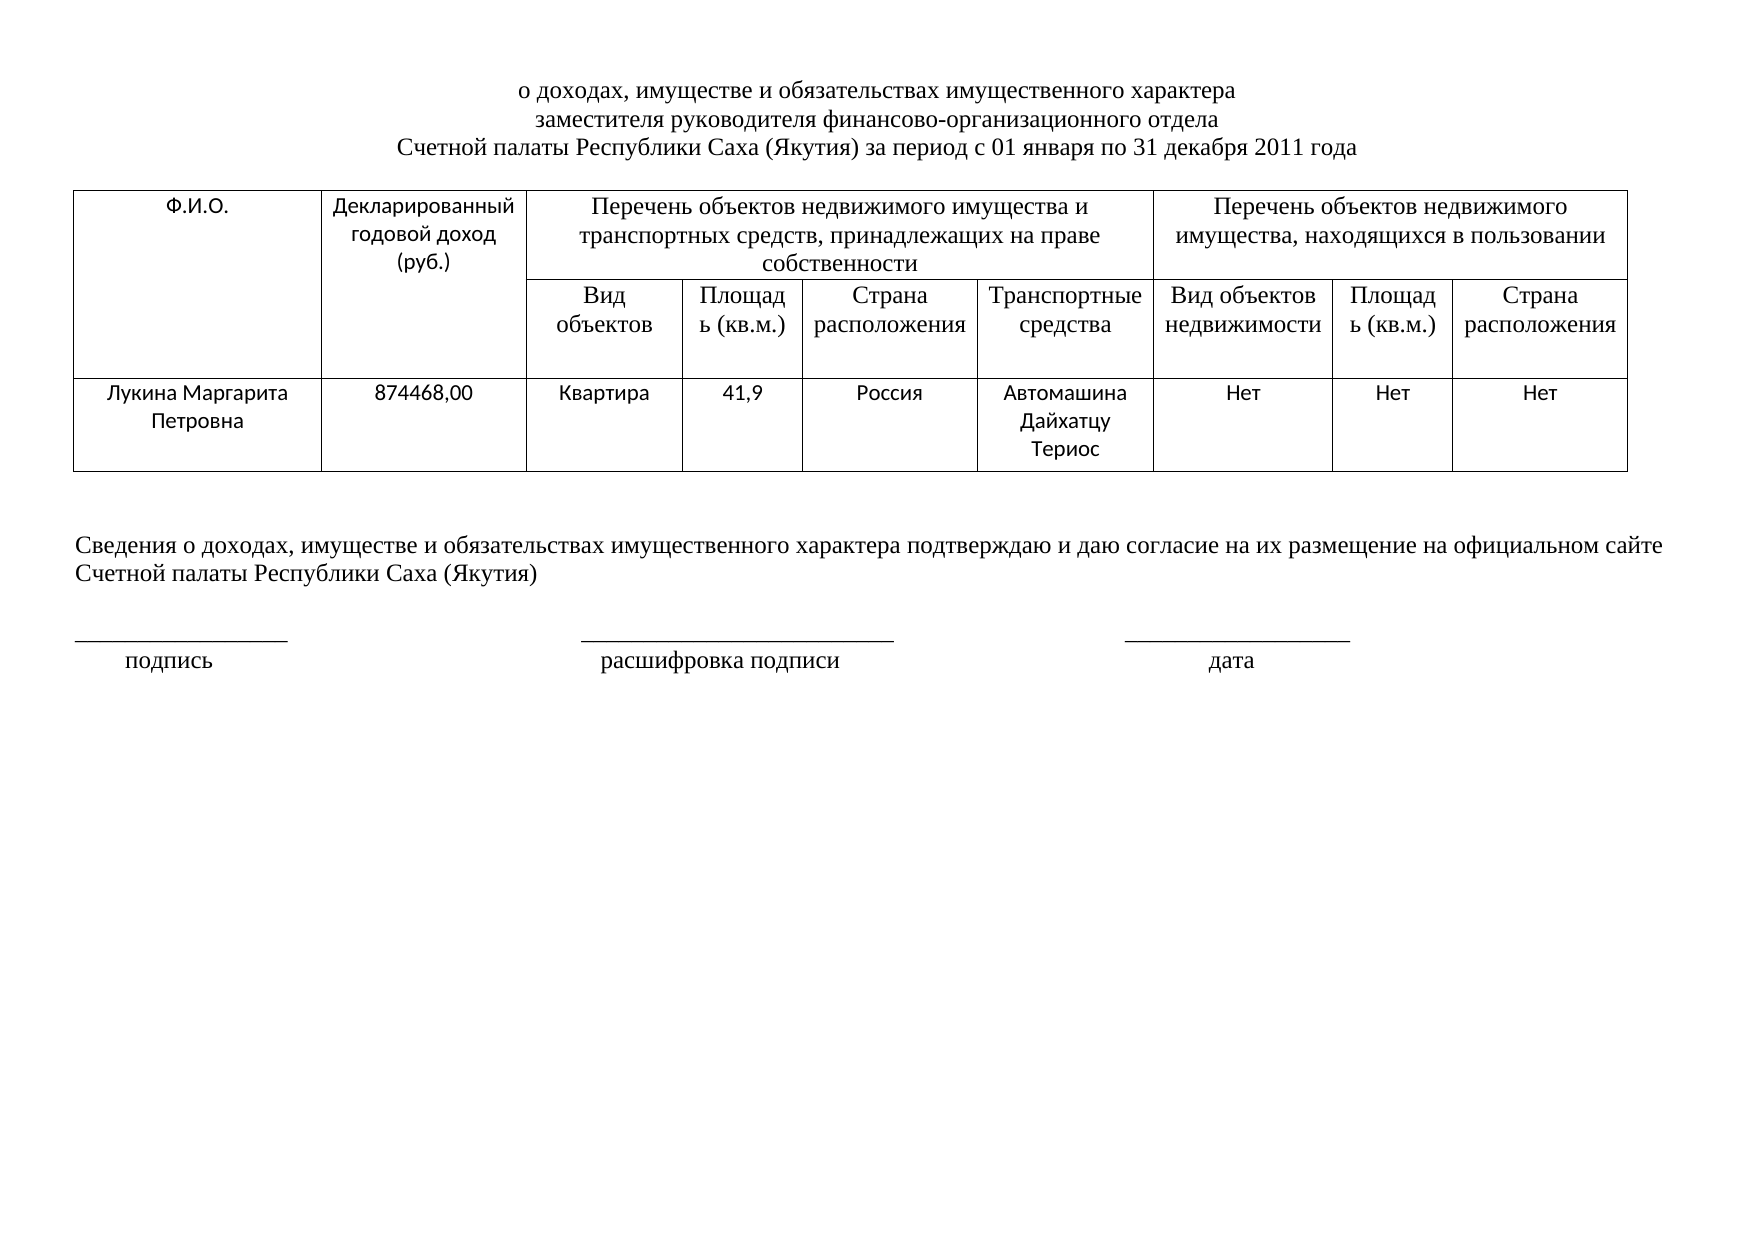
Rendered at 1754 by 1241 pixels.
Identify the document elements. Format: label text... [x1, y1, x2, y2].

text заместителя руководителя финансово-организационного отдела [75, 104, 1679, 132]
table_cell Лукина Маргарита Петровна [74, 379, 321, 471]
table_cell Площадь (кв.м.) [1333, 280, 1452, 377]
table_cell Нет [1453, 379, 1627, 471]
table_cell Транспортные средства [978, 280, 1153, 377]
table_cell Россия [803, 379, 977, 471]
table_cell Страна расположения [1453, 280, 1627, 377]
table_cell Нет [1154, 379, 1332, 471]
table_header Ф.И.О. [74, 191, 321, 377]
table_header Перечень объектов недвижимого имущества и транспортных средств, принадлежащих на праве собственности [527, 191, 1153, 279]
text _________________ _________________________ __________________ [75, 616, 1679, 645]
text о доходах, имуществе и обязательствах имущественного характера [75, 75, 1679, 104]
table_cell Автомашина Дайхатцу Териос [978, 379, 1153, 471]
text подпись расшифровка подписи дата [75, 645, 1679, 673]
table_cell Квартира [527, 379, 682, 471]
table_cell Страна расположения [803, 280, 977, 377]
table_cell Вид объектов недвижимости [1154, 280, 1332, 377]
text Сведения о доходах, имуществе и обязательствах имущественного характера подтверждаю и даю согласие на их размещение на официальном сайте Счетной палаты Республики Саха (Якутия) [75, 530, 1679, 587]
table_cell Вид объектов [527, 280, 682, 377]
table_header Декларированный годовой доход (руб.) [322, 191, 526, 377]
table_cell Нет [1333, 379, 1452, 471]
table_cell 41,9 [683, 379, 802, 471]
text Счетной палаты Республики Саха (Якутия) за период с 01 января по 31 декабря 2011 года [75, 132, 1679, 161]
table_header Перечень объектов недвижимого имущества, находящихся в пользовании [1154, 191, 1627, 279]
table_cell 874468,00 [322, 379, 526, 471]
table_cell Площадь (кв.м.) [683, 280, 802, 377]
